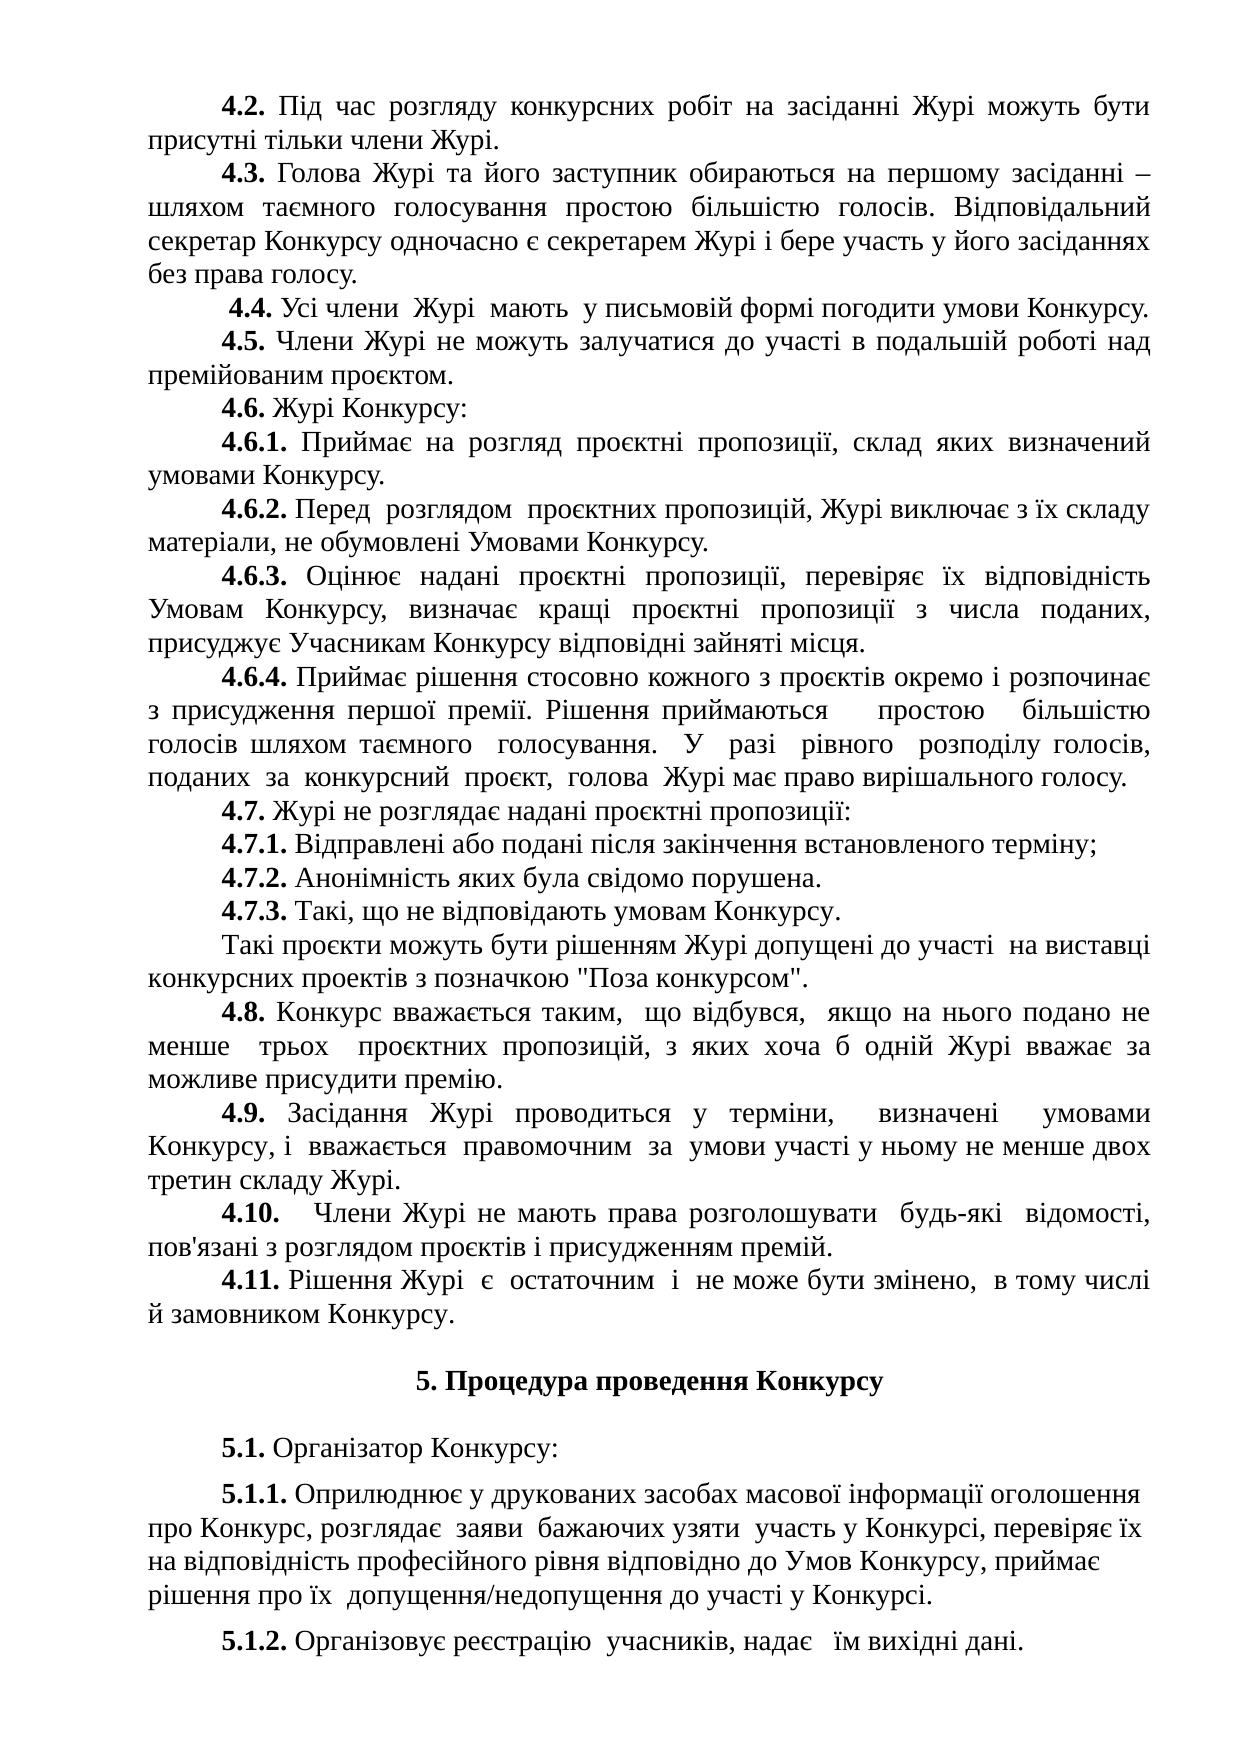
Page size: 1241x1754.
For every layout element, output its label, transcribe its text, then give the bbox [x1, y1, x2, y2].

text 4.10. Члени Журі не мають права розголошувати будь-які відомості, пов'язані з розглядом проєктів і присудженням премій. [148, 1195, 1152, 1262]
text 4.6.1. Приймає на розгляд проєктні пропозиції, склад яких визначений умовами Конкурсу. [148, 424, 1152, 491]
text 5.1. Організатор Конкурсу: [148, 1430, 1152, 1464]
text 4.7.1. Відправлені або подані після закінчення встановленого терміну; [148, 826, 1152, 860]
text 4.6.2. Перед розглядом проєктних пропозицій, Журі виключає з їх складу матеріали, не обумовлені Умовами Конкурсу. [148, 491, 1152, 558]
text 4.2. Під час розгляду конкурсних робіт на засіданні Журі можуть бути присутні тільки члени Журі. [148, 88, 1152, 156]
text 4.9. Засідання Журі проводиться у терміни, визначені умовами Конкурсу, і вважається правомочним за умови участі у ньому не менше двох третин складу Журі. [148, 1095, 1152, 1195]
text 4.11. Рішення Журі є остаточним і не може бути змінено, в тому числі й замовником Конкурсу. [148, 1262, 1152, 1329]
text 4.7.2. Анонімність яких була свідомо порушена. [148, 860, 1152, 893]
text 5.1.1. Оприлюднює у друкованих засобах масової інформації оголошення про Конкурс, розглядає заяви бажаючих узяти участь у Конкурсі, перевіряє їх на відповідність професійного рівня відповідно до Умов Конкурсу, приймає рішення про їх допущення/недопущення до участі у Конкурсі. [148, 1476, 1152, 1610]
text 4.6.3. Оцінює надані проєктні пропозиції, перевіряє їх відповідність Умовам Конкурсу, визначає кращі проєктні пропозиції з числа поданих, присуджує Учасникам Конкурсу відповідні зайняті місця. [148, 558, 1152, 659]
text 4.8. Конкурс вважається таким, що відбувся, якщо на нього подано не менше трьох проєктних пропозицій, з яких хоча б одній Журі вважає за можливе присудити премію. [148, 994, 1152, 1095]
text 4.6.4. Приймає рішення стосовно кожного з проєктів окремо і розпочинає з присудження першої премії. Рішення приймаються простою більшістю голосів шляхом таємного голосування. У разі рівного розподілу голосів, поданих за конкурсний проєкт, голова Журі має право вирішального голосу. [148, 659, 1152, 793]
text 5. Процедура проведення Конкурсу [148, 1363, 1152, 1397]
text 4.6. Журі Конкурсу: [148, 390, 1152, 424]
text 4.4. Усі члени Журі мають у письмовій формі погодити умови Конкурсу. [148, 290, 1152, 323]
text 4.3. Голова Журі та його заступник обираються на першому засіданні – шляхом таємного голосування простою більшістю голосів. Відповідальний секретар Конкурсу одночасно є секретарем Журі і бере участь у його засіданнях без права голосу. [148, 156, 1152, 290]
text 4.5. Члени Журі не можуть залучатися до участі в подальшій роботі над премійованим проєктом. [148, 323, 1152, 390]
text 5.1.2. Організовує реєстрацію учасників, надає їм вихідні дані. [148, 1623, 1152, 1656]
text Такі проєкти можуть бути рішенням Журі допущені до участі на виставці конкурсних проектів з позначкою "Поза конкурсом". [148, 927, 1152, 994]
text 4.7.3. Такі, що не відповідають умовам Конкурсу. [148, 893, 1152, 927]
text 4.7. Журі не розглядає надані проєктні пропозиції: [148, 793, 1152, 826]
